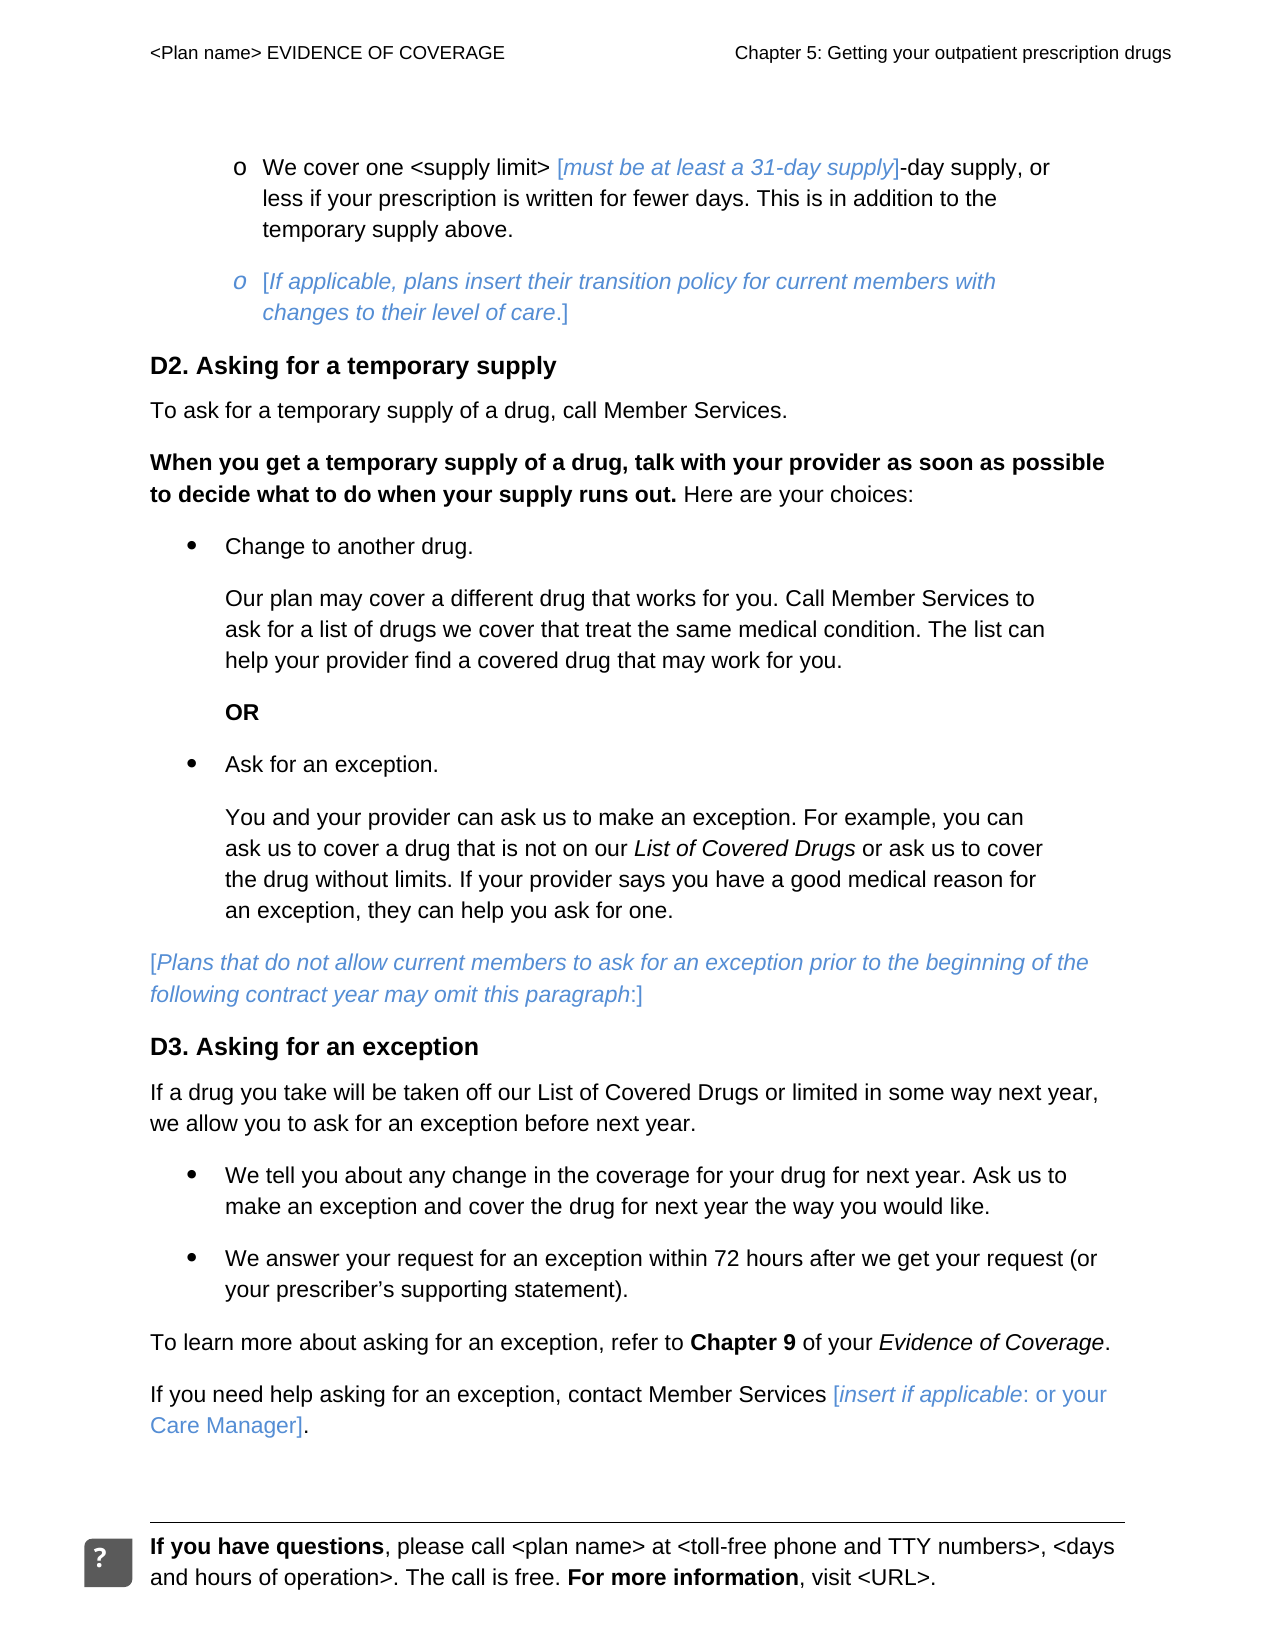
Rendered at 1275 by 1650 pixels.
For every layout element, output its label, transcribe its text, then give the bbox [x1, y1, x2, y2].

text To learn more about asking for an exception, refer to Chapter 9 of your Evidence of Coverage. [150, 1325, 1125, 1356]
text If you need help asking for an exception, contact Member Services [insert if applicable: or your Care Manager]. [150, 1377, 1125, 1439]
list We tell you about any change in the coverage for your drug for next year. Ask us to make an exception and cover the drug for next year the way you would like. [187, 1158, 1125, 1221]
text Our plan may cover a different drug that works for you. Call Member Services to ask for a list of drugs we cover that treat the same medical condition. The list can help your provider find a covered drug that may work for you. [225, 581, 1050, 675]
text If a drug you take will be taken off our List of Covered Drugs or limited in some way next year, we allow you to ask for an exception before next year. [150, 1075, 1125, 1137]
text You and your provider can ask us to make an exception. For example, you can ask us to cover a drug that is not on our List of Covered Drugs or ask us to cover the drug without limits. If your provider says you have a good medical reason for an exception, they can help you ask for one. [225, 800, 1050, 925]
text When you get a temporary supply of a drug, talk with your provider as soon as possible to decide what to do when your supply runs out. Here are your choices: [150, 446, 1125, 508]
text [Plans that do not allow current members to ask for an exception prior to the beginning of the following contract year may omit this paragraph:] [150, 946, 1125, 1008]
list To ask for a temporary supply of a drug, call Member Services. [150, 394, 1050, 425]
list We answer your request for an exception within 72 hours after we get your request (or your prescriber’s supporting statement). [187, 1242, 1125, 1304]
subtitle D3. Asking for an exception [150, 1029, 1050, 1062]
text We cover one <supply limit> [must be at least a 31-day supply]-day supply, or less if your prescription is written for fewer days. This is in addition to the temporary supply above. [232, 150, 1050, 244]
list Change to another drug. [187, 529, 1125, 560]
text OR [225, 696, 1050, 727]
subtitle D2. Asking for a temporary supply [150, 348, 1050, 381]
list Ask for an exception. [187, 748, 1125, 779]
text [If applicable, plans insert their transition policy for current members with changes to their level of care.] [232, 264, 1050, 327]
